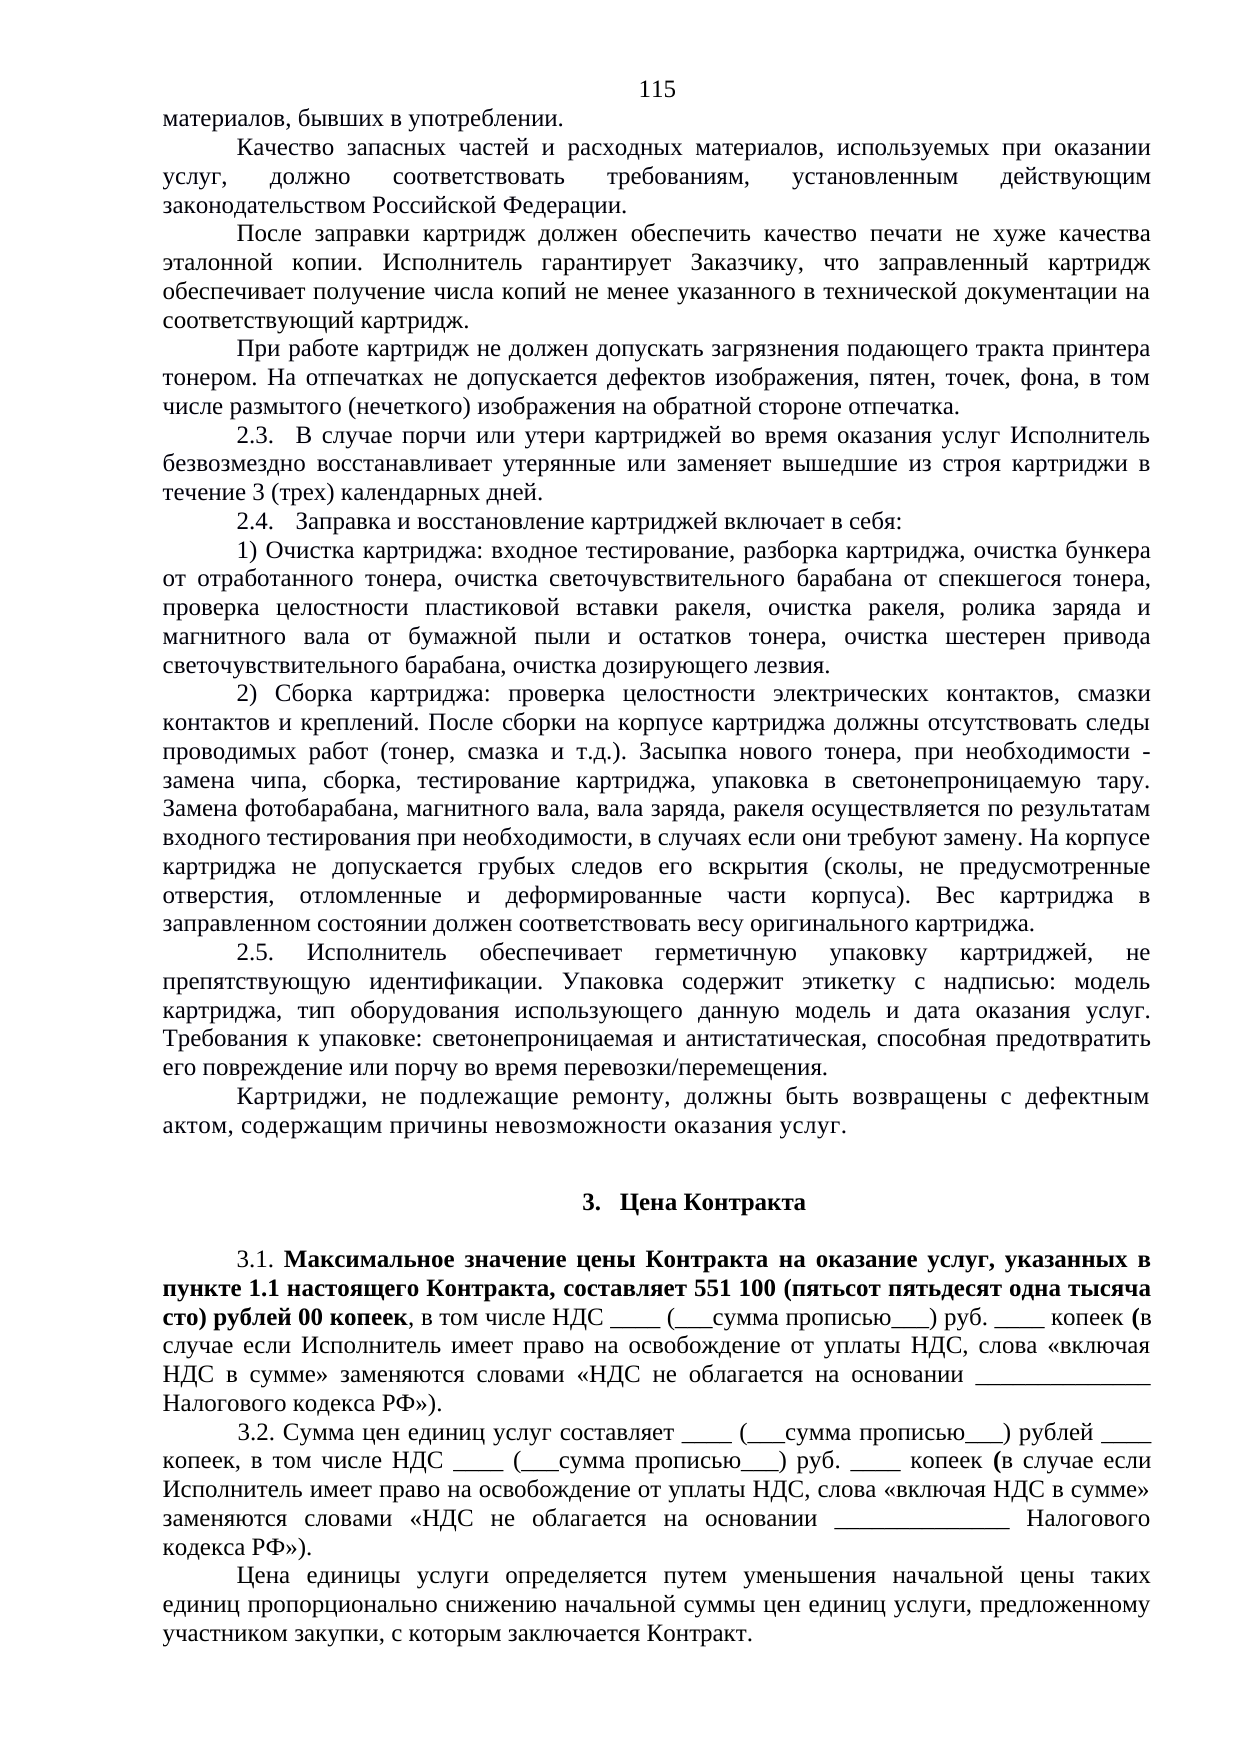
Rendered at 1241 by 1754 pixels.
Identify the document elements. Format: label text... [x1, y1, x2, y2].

text При работе картридж не должен допускать загрязнения подающего тракта принтера тонером. На отпечатках не допускается дефектов изображения, пятен, точек, фона, в том числе размытого (нечеткого) изображения на обратной стороне отпечатка. [162, 333, 1152, 420]
text Цена единицы услуги определяется путем уменьшения начальной цены таких единиц пропорционально снижению начальной суммы цен единиц услуги, предложенному участником закупки, с которым заключается Контракт. [162, 1560, 1152, 1647]
text 3.2. Сумма цен единиц услуг составляет ____ (___сумма прописью___) рублей ____ копеек, в том числе НДС ____ (___сумма прописью___) руб. ____ копеек (в случае если Исполнитель имеет право на освобождение от уплаты НДС, слова «включая НДС в сумме» заменяются словами «НДС не облагается на основании ______________ Налогового кодекса РФ»). [162, 1417, 1152, 1560]
list Цена Контракта [236, 1187, 1152, 1215]
text 3.1. Максимальное значение цены Контракта на оказание услуг, указанных в пункте 1.1 настоящего Контракта, составляет 551 100 (пятьсот пятьдесят одна тысяча сто) рублей 00 копеек, в том числе НДС ____ (___сумма прописью___) руб. ____ копеек (в случае если Исполнитель имеет право на освобождение от уплаты НДС, слова «включая НДС в сумме» заменяются словами «НДС не облагается на основании ______________ Налогового кодекса РФ»). [162, 1244, 1152, 1417]
text Качество запасных частей и расходных материалов, используемых при оказании услуг, должно соответствовать требованиям, установленным действующим законодательством Российской Федерации. [162, 132, 1152, 218]
text Картриджи, не подлежащие ремонту, должны быть возвращены с дефектным актом, содержащим причины невозможности оказания услуг. [162, 1081, 1152, 1138]
text 2.3. В случае порчи или утери картриджей во время оказания услуг Исполнитель безвозмездно восстанавливает утерянные или заменяет вышедшие из строя картриджи в течение 3 (трех) календарных дней. [162, 420, 1152, 506]
text 2) Сборка картриджа: проверка целостности электрических контактов, смазки контактов и креплений. После сборки на корпусе картриджа должны отсутствовать следы проводимых работ (тонер, смазка и т.д.). Засыпка нового тонера, при необходимости - замена чипа, сборка, тестирование картриджа, упаковка в светонепроницаемую тару. Замена фотобарабана, магнитного вала, вала заряда, ракеля осуществляется по результатам входного тестирования при необходимости, в случаях если они требуют замену. На корпусе картриджа не допускается грубых следов его вскрытия (сколы, не предусмотренные отверстия, отломленные и деформированные части корпуса). Вес картриджа в заправленном состоянии должен соответствовать весу оригинального картриджа. [162, 678, 1152, 937]
text 2.5. Исполнитель обеспечивает герметичную упаковку картриджей, не препятствующую идентификации. Упаковка содержит этикетку с надписью: модель картриджа, тип оборудования использующего данную модель и дата оказания услуг. Требования к упаковке: светонепроницаемая и антистатическая, способная предотвратить его повреждение или порчу во время перевозки/перемещения. [162, 937, 1152, 1081]
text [162, 103, 1152, 132]
text После заправки картридж должен обеспечить качество печати не хуже качества эталонной копии. Исполнитель гарантирует Заказчику, что заправленный картридж обеспечивает получение числа копий не менее указанного в технической документации на соответствующий картридж. [162, 218, 1152, 333]
text 1) Очистка картриджа: входное тестирование, разборка картриджа, очистка бункера от отработанного тонера, очистка светочувствительного барабана от спекшегося тонера, проверка целостности пластиковой вставки ракеля, очистка ракеля, ролика заряда и магнитного вала от бумажной пыли и остатков тонера, очистка шестерен привода светочувствительного барабана, очистка дозирующего лезвия. [162, 535, 1152, 678]
text 2.4. Заправка и восстановление картриджей включает в себя: [162, 506, 1152, 535]
